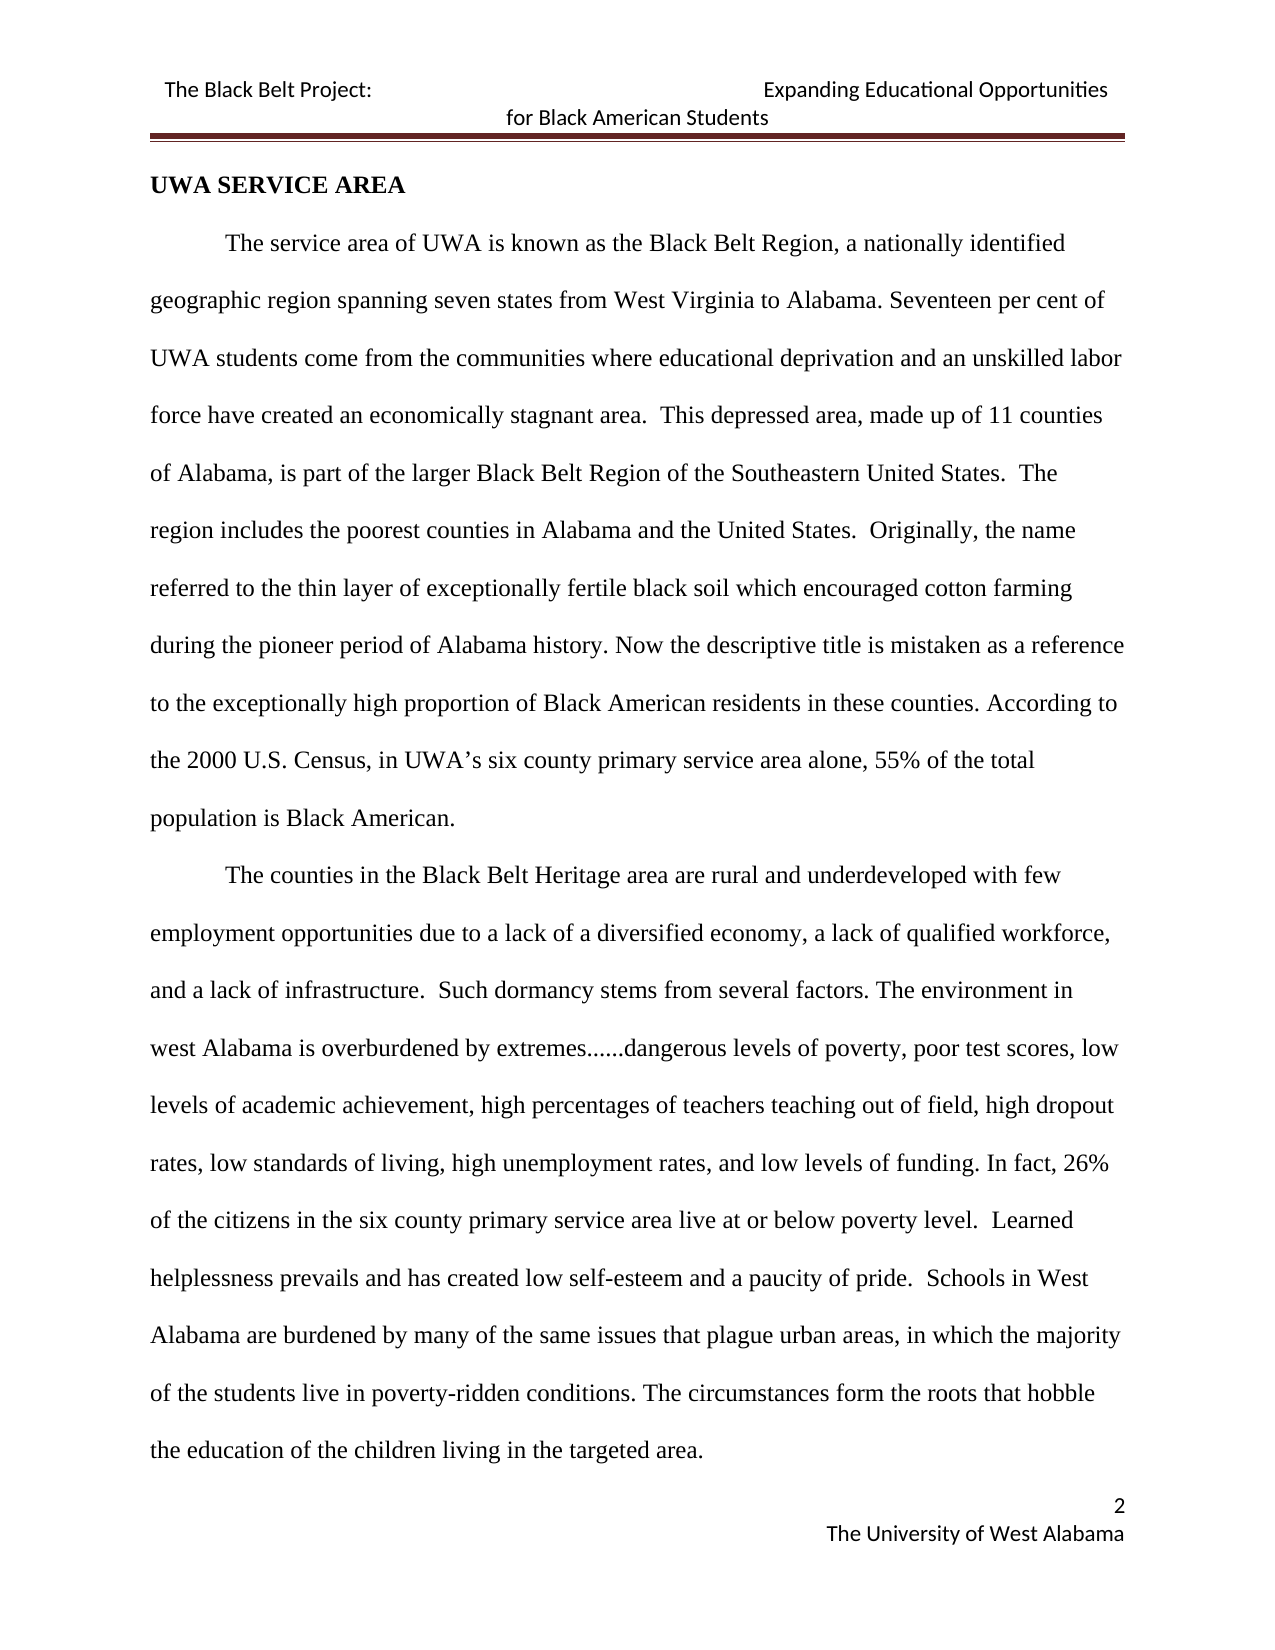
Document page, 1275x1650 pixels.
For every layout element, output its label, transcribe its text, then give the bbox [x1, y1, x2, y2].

text The counties in the Black Belt Heritage area are rural and underdeveloped with few employment opportunities due to a lack of a diversified economy, a lack of qualified workforce, and a lack of infrastructure. Such dormancy stems from several factors. The environment in west Alabama is overburdened by extremes......dangerous levels of poverty, poor test scores, low levels of academic achievement, high percentages of teachers teaching out of field, high dropout rates, low standards of living, high unemployment rates, and low levels of funding. In fact, 26% of the citizens in the six county primary service area live at or below poverty level. Learned helplessness prevails and has created low self-esteem and a paucity of pride. Schools in West Alabama are burdened by many of the same issues that plague urban areas, in which the majority of the students live in poverty-ridden conditions. The circumstances form the roots that hobble the education of the children living in the targeted area. [150, 861, 1125, 1464]
text UWA SERVICE AREA [150, 171, 1125, 199]
text The service area of UWA is known as the Black Belt Region, a nationally identified geographic region spanning seven states from West Virginia to Alabama. Seventeen per cent of UWA students come from the communities where educational deprivation and an unskilled labor force have created an economically stagnant area. This depressed area, made up of 11 counties of Alabama, is part of the larger Black Belt Region of the Southeastern United States. The region includes the poorest counties in Alabama and the United States. Originally, the name referred to the thin layer of exceptionally fertile black soil which encouraged cotton farming during the pioneer period of Alabama history. Now the descriptive title is mistaken as a reference to the exceptionally high proportion of Black American residents in these counties. According to the 2000 U.S. Census, in UWA’s six county primary service area alone, 55% of the total population is Black American. [150, 228, 1125, 832]
